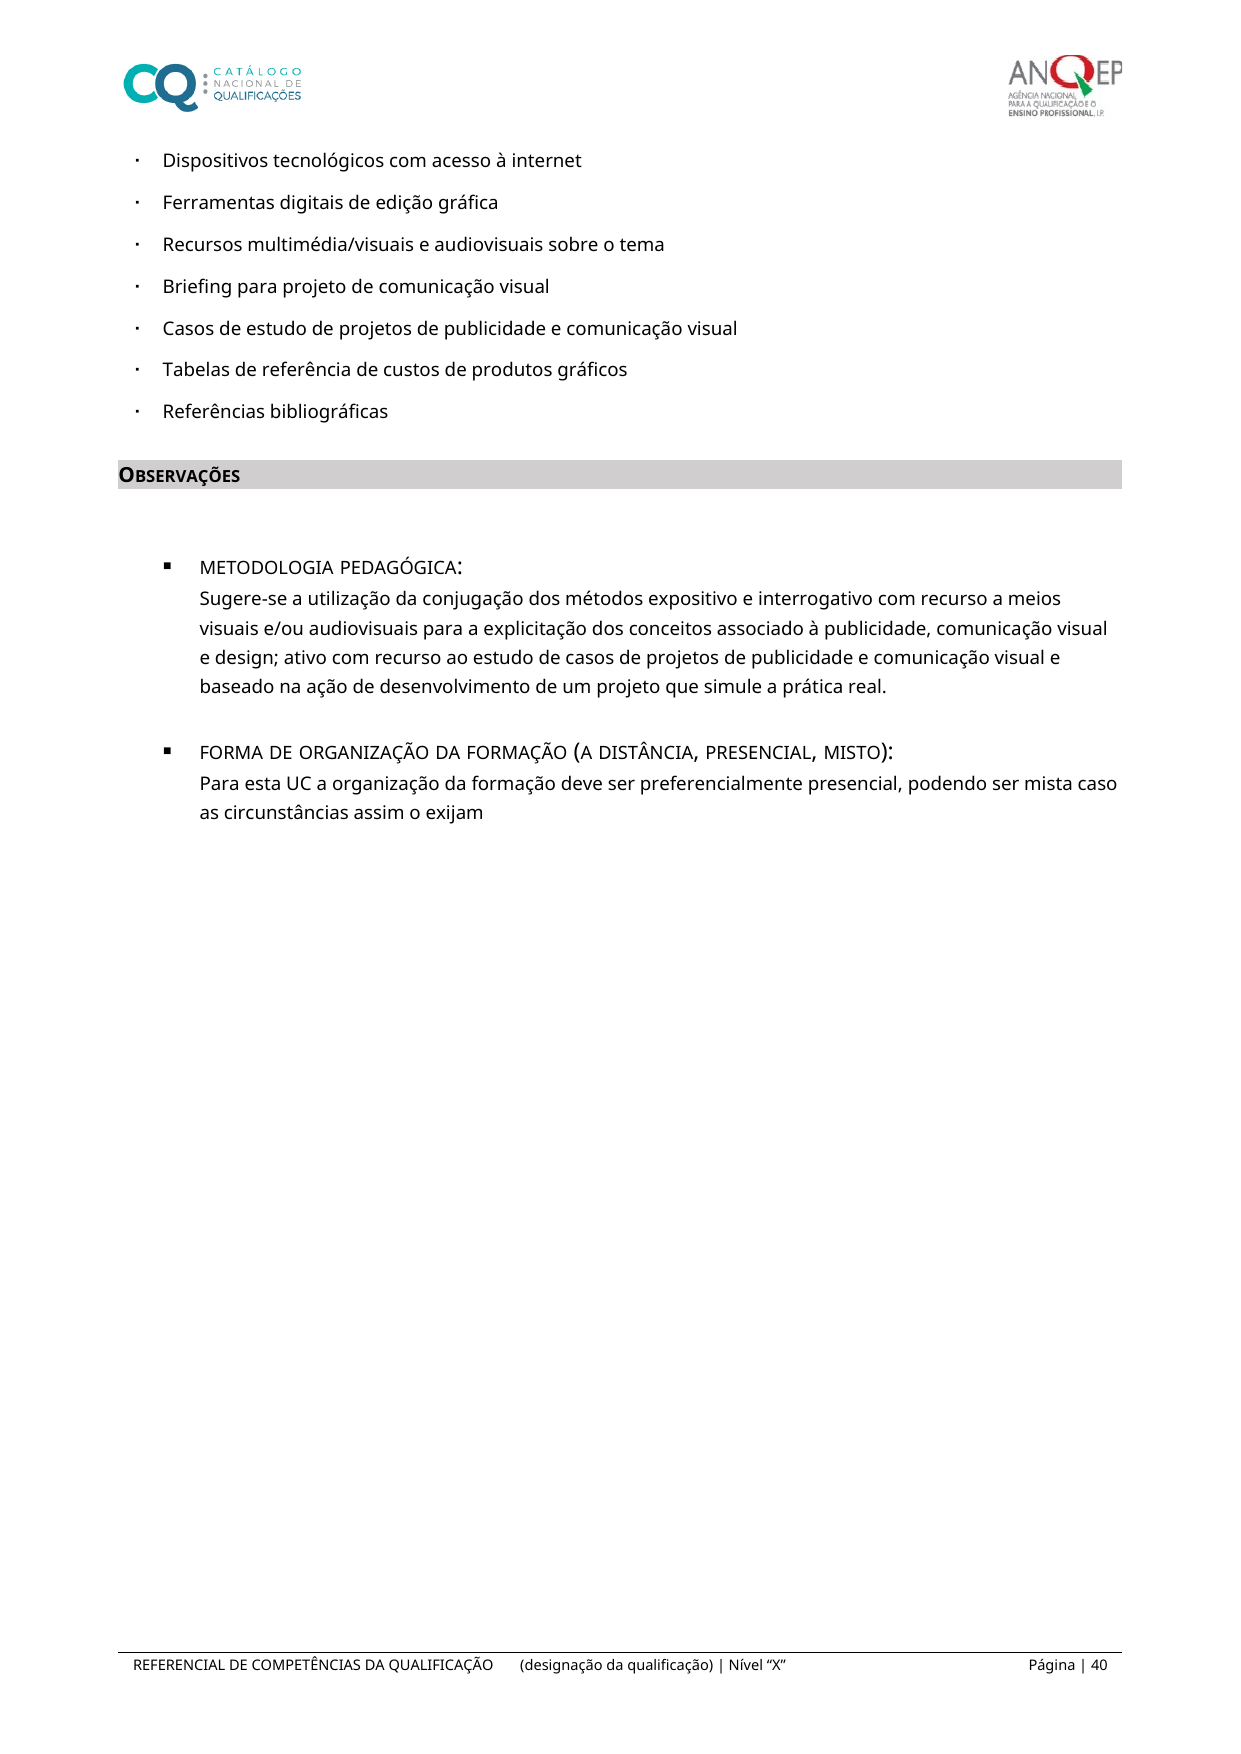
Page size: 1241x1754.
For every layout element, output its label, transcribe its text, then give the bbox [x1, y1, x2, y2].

list forma de organização da formação (a distância, presencial, misto): Para esta UC a organização da formação deve ser preferencialmente presencial, podendo ser mista caso as circunstâncias assim o exijam [162, 735, 1122, 857]
list Recursos multimédia/visuais e audiovisuais sobre o tema [133, 231, 1122, 257]
list Referências bibliográficas [133, 398, 1122, 456]
list metodologia pedagógica: [162, 550, 1122, 581]
list Casos de estudo de projetos de publicidade e comunicação visual [133, 315, 1122, 340]
list Dispositivos tecnológicos com acesso à internet [133, 148, 1122, 173]
list Tabelas de referência de custos de produtos gráficos [133, 357, 1122, 382]
text Observações [118, 460, 1122, 489]
picture [1008, 55, 1123, 119]
picture [118, 46, 306, 130]
list Briefing para projeto de comunicação visual [133, 273, 1122, 298]
list Sugere-se a utilização da conjugação dos métodos expositivo e interrogativo com recurso a meios visuais e/ou audiovisuais para a explicitação dos conceitos associado à publicidade, comunicação visual e design; ativo com recurso ao estudo de casos de projetos de publicidade e comunicação visual e baseado na ação de desenvolvimento de um projeto que simule a prática real. [199, 586, 1122, 731]
list Ferramentas digitais de edição gráfica [133, 189, 1122, 215]
